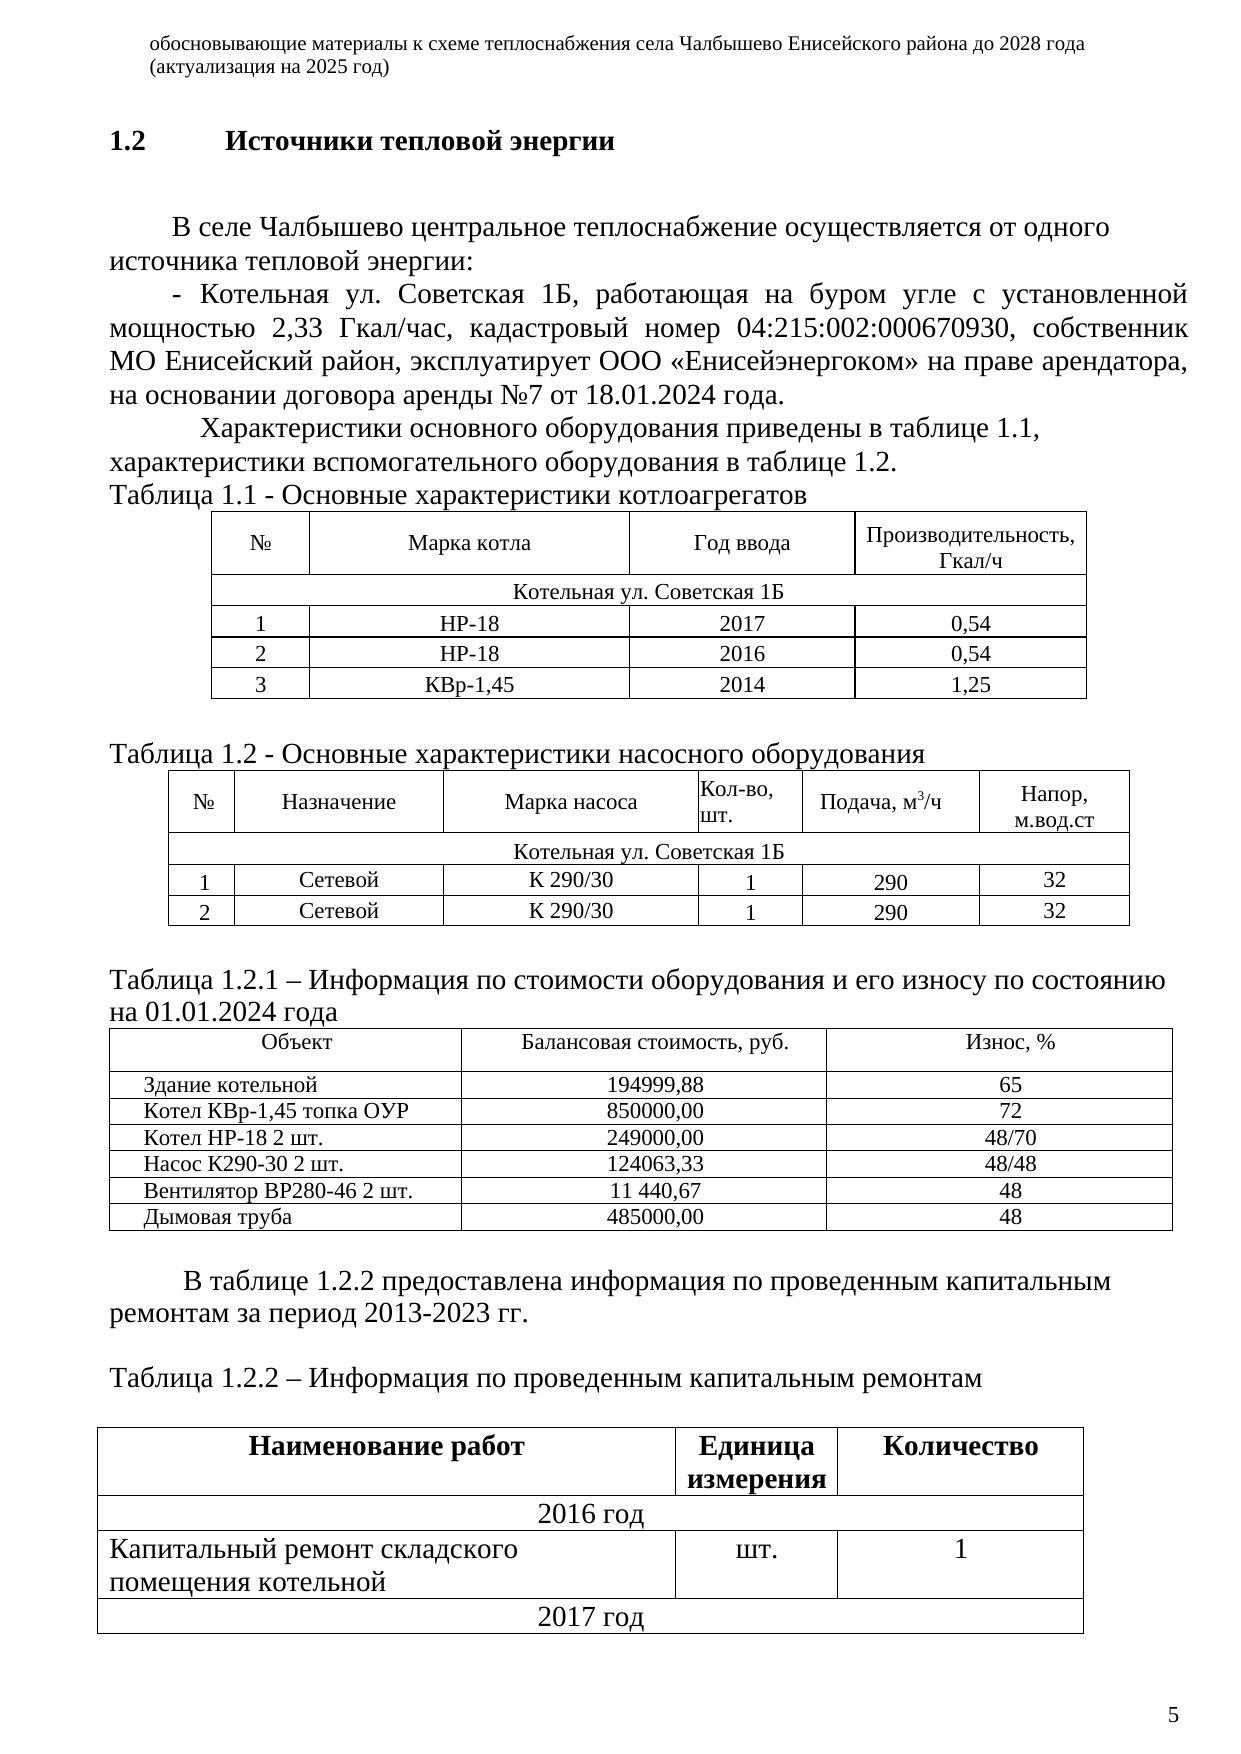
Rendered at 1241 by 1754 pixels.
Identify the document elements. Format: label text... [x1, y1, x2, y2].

table_cell 1 [699, 865, 802, 895]
table_cell 1 [212, 606, 309, 636]
table_cell Здание котельной [110, 1072, 461, 1097]
table_cell 0,54 [856, 606, 1086, 636]
table_cell 2014 [630, 668, 854, 697]
table_header Наименование работ [98, 1428, 675, 1495]
table_cell 2017 [630, 606, 854, 636]
table_cell 249000,00 [462, 1125, 826, 1150]
table_cell 1 [699, 896, 802, 925]
table_cell 290 [803, 896, 979, 925]
table_cell Котельная ул. Советская 1Б [169, 833, 1129, 864]
table_cell 48 [827, 1204, 1172, 1230]
table_cell Котел НР-18 2 шт. [110, 1125, 461, 1150]
table_header Напор, м.вод.ст [980, 771, 1129, 832]
text В селе Чалбышево центральное теплоснабжение осуществляется от одного источника тепловой энергии: [109, 209, 1189, 276]
table_cell 72 [827, 1099, 1172, 1124]
table_header Объект [110, 1029, 461, 1071]
table_cell НР-18 [310, 606, 629, 636]
table_cell 485000,00 [462, 1204, 826, 1230]
table_cell 11 440,67 [462, 1178, 826, 1203]
table_header Производительность, Гкал/ч [856, 512, 1086, 573]
table_cell 1 [838, 1531, 1083, 1598]
text Таблица 1.2.2 – Информация по проведенным капитальным ремонтам [109, 1361, 1189, 1393]
list Источники тепловой энергии [109, 124, 1189, 157]
table_cell 48 [827, 1178, 1172, 1203]
table_cell шт. [676, 1531, 837, 1598]
table_header Назначение [235, 771, 443, 832]
table_cell 2 [212, 638, 309, 667]
table_cell Сетевой [235, 865, 443, 895]
table_header Год ввода [630, 512, 854, 573]
table_header Единица измерения [676, 1428, 837, 1495]
text Таблица 1.1 - Основные характеристики котлоагрегатов [109, 477, 1189, 511]
text В таблице 1.2.2 предоставлена информация по проведенным капитальным ремонтам за период 2013-2023 гг. [109, 1264, 1189, 1329]
table_header № [212, 512, 309, 573]
table_cell КВр-1,45 [310, 668, 629, 697]
table_cell 1,25 [856, 668, 1086, 697]
table_header Балансовая стоимость, руб. [462, 1029, 826, 1071]
text Характеристики основного оборудования приведены в таблице 1.1, характеристики вспомогательного оборудования в таблице 1.2. [109, 410, 1189, 477]
table_cell 48/70 [827, 1125, 1172, 1150]
table_cell 3 [212, 668, 309, 697]
table_cell 124063,33 [462, 1151, 826, 1177]
table_cell Сетевой [235, 896, 443, 925]
table_cell 32 [980, 896, 1129, 925]
table_cell Котельная ул. Советская 1Б [212, 575, 1086, 605]
table_cell Вентилятор ВР280-46 2 шт. [110, 1178, 461, 1203]
table_cell 2017 год [98, 1599, 1083, 1632]
table_cell НР-18 [310, 638, 629, 667]
table_cell К 290/30 [444, 896, 698, 925]
table_cell Капитальный ремонт складского помещения котельной [98, 1531, 675, 1598]
table_header № [169, 771, 234, 832]
text на 01.01.2024 года [109, 996, 1189, 1028]
table_cell 0,54 [856, 638, 1086, 667]
list Котельная ул. Советская 1Б, работающая на буром угле с установленной мощностью 2,33 Гкал/час, кадастровый номер 04:215:002:000670930, собственник МО Енисейский район, эксплуатирует ООО «Енисейэнергоком» на праве арендатора, на основании договора аренды №7 от 18.01.2024 года. [109, 276, 1189, 410]
table_cell 2016 год [98, 1496, 1083, 1530]
table_header Износ, % [827, 1029, 1172, 1071]
text Таблица 1.2 - Основные характеристики насосного оборудования [109, 738, 1189, 770]
table_cell Насос К290-30 2 шт. [110, 1151, 461, 1177]
table_cell К 290/30 [444, 865, 698, 895]
table_cell 32 [980, 865, 1129, 895]
table_header Марка насоса [444, 771, 698, 832]
table_cell 194999,88 [462, 1072, 826, 1097]
table_cell 65 [827, 1072, 1172, 1097]
table_cell Дымовая труба [110, 1204, 461, 1230]
table_header Марка котла [310, 512, 629, 573]
text Таблица 1.2.1 – Информация по стоимости оборудования и его износу по состоянию [109, 963, 1189, 996]
table_header Подача, м3/ч [803, 771, 979, 832]
table_cell 850000,00 [462, 1099, 826, 1124]
table_header Количество [838, 1428, 1083, 1495]
table_cell 290 [803, 865, 979, 895]
table_header Кол-во, шт. [699, 771, 802, 832]
table_cell 2 [169, 896, 234, 925]
table_cell 48/48 [827, 1151, 1172, 1177]
table_cell 1 [169, 865, 234, 895]
table_cell Котел КВр-1,45 топка ОУР [110, 1099, 461, 1124]
table_cell 2016 [630, 638, 854, 667]
